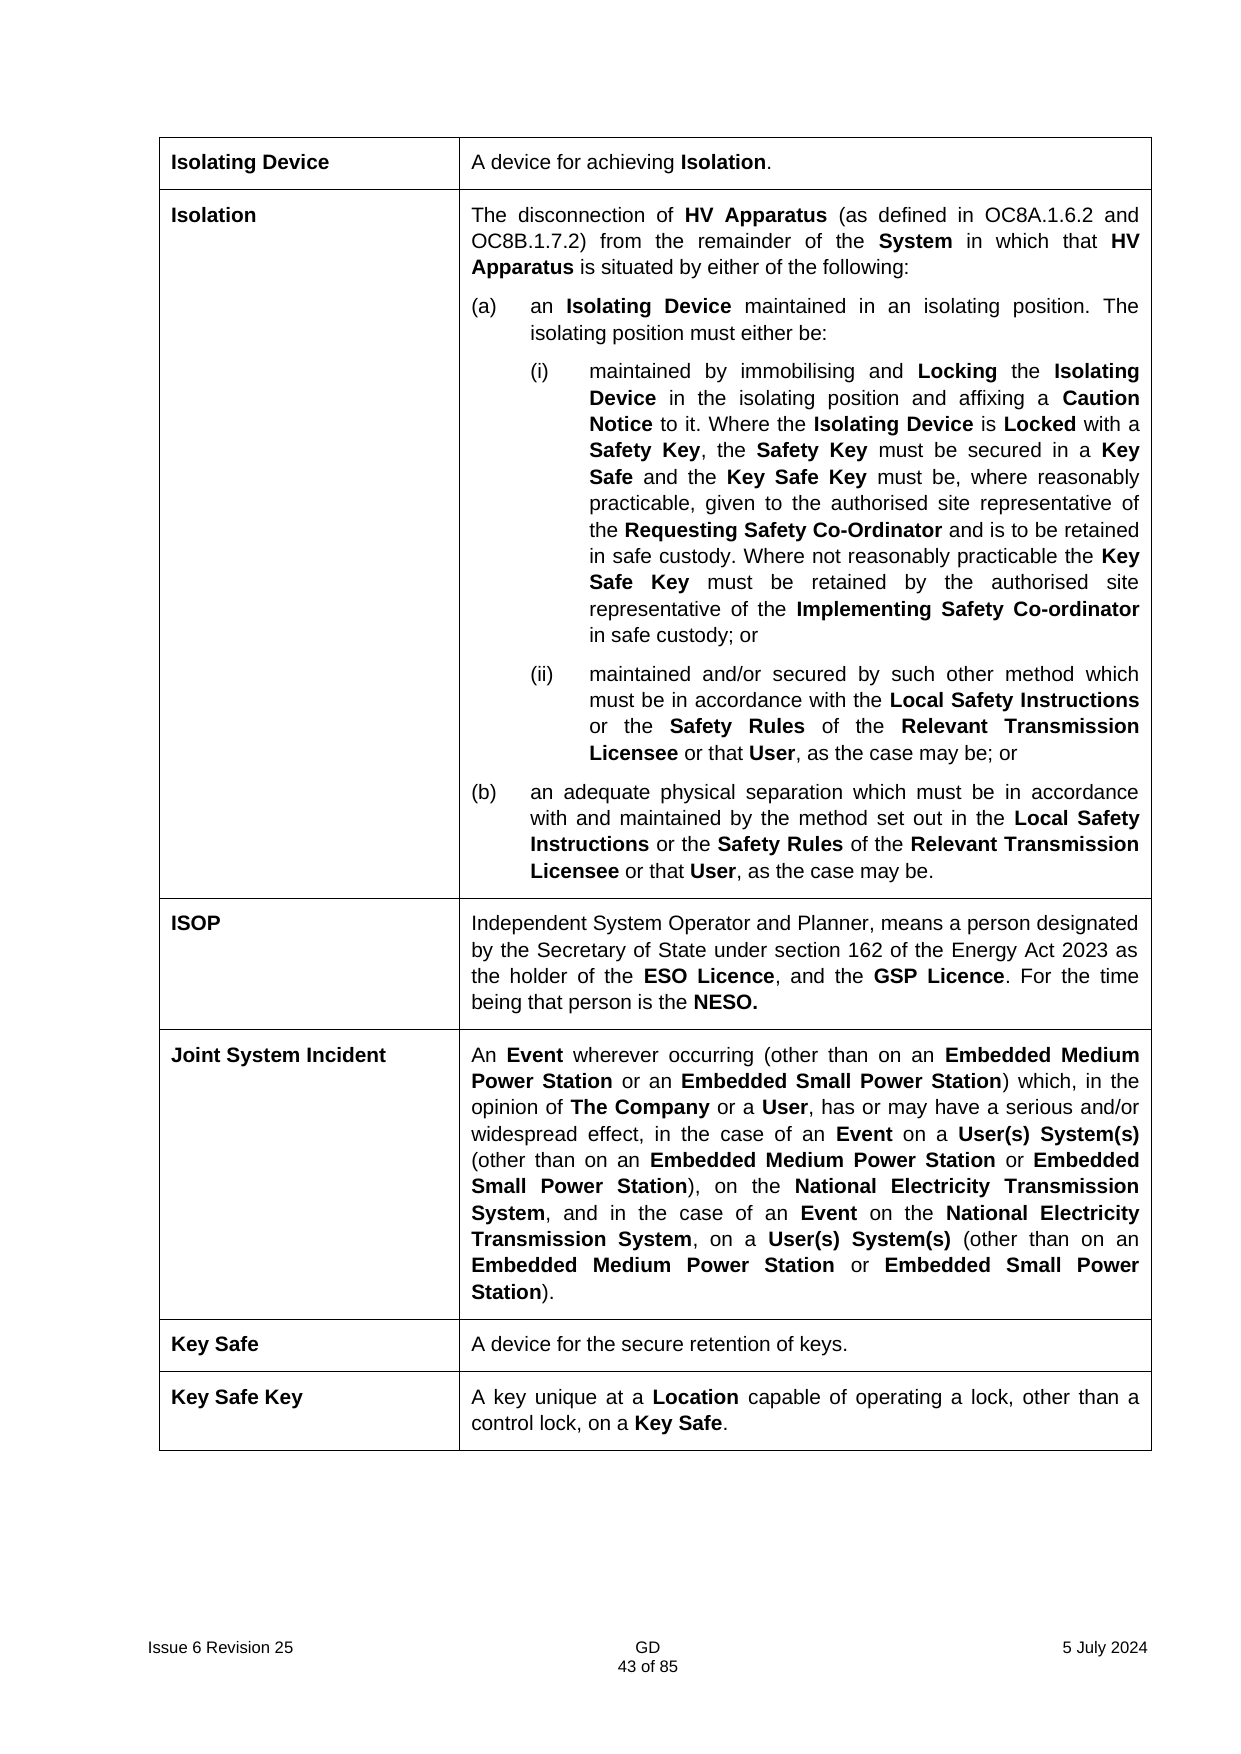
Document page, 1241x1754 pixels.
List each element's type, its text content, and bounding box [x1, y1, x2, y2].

table_cell A device for the secure retention of keys. [460, 1320, 1151, 1371]
table_cell A key unique at a Location capable of operating a lock, other than a control lock, on a Key Safe. [460, 1372, 1151, 1450]
table_cell ISOP [160, 899, 459, 1029]
table_cell Joint System Incident [160, 1030, 459, 1318]
table_cell Key Safe [160, 1320, 459, 1371]
table_cell Independent System Operator and Planner, means a person designated by the Secretary of State under section 162 of the Energy Act 2023 as the holder of the ESO Licence, and the GSP Licence. For the time being that person is the NESO. [460, 899, 1151, 1029]
table_cell A device for achieving Isolation. [460, 138, 1151, 189]
table_cell Isolation [160, 190, 459, 897]
table_cell An Event wherever occurring (other than on an Embedded Medium Power Station or an Embedded Small Power Station) which, in the opinion of The Company or a User, has or may have a serious and/or widespread effect, in the case of an Event on a User(s) System(s) (other than on an Embedded Medium Power Station or Embedded Small Power Station), on the National Electricity Transmission System, and in the case of an Event on the National Electricity Transmission System, on a User(s) System(s) (other than on an Embedded Medium Power Station or Embedded Small Power Station). [460, 1030, 1151, 1318]
table_cell Key Safe Key [160, 1372, 459, 1450]
table_cell The disconnection of HV Apparatus (as defined in OC8A.1.6.2 and OC8B.1.7.2) from the remainder of the System in which that HV Apparatus is situated by either of the following: (a) an Isolating Device maintained in an isolating position. The isolating position must either be: (i) maintained by immobilising and Locking the Isolating Device in the isolating position and affixing a Caution Notice to it. Where the Isolating Device is Locked with a Safety Key, the Safety Key must be secured in a Key Safe and the Key Safe Key must be, where reasonably practicable, given to the authorised site representative of the Requesting Safety Co-Ordinator and is to be retained in safe custody. Where not reasonably practicable the Key Safe Key must be retained by the authorised site representative of the Implementing Safety Co-ordinator in safe custody; or (ii) maintained and/or secured by such other method which must be in accordance with the Local Safety Instructions or the Safety Rules of the Relevant Transmission Licensee or that User, as the case may be; or (b) an adequate physical separation which must be in accordance with and maintained by the method set out in the Local Safety Instructions or the Safety Rules of the Relevant Transmission Licensee or that User, as the case may be. [460, 190, 1151, 897]
table_cell Isolating Device [160, 138, 459, 189]
